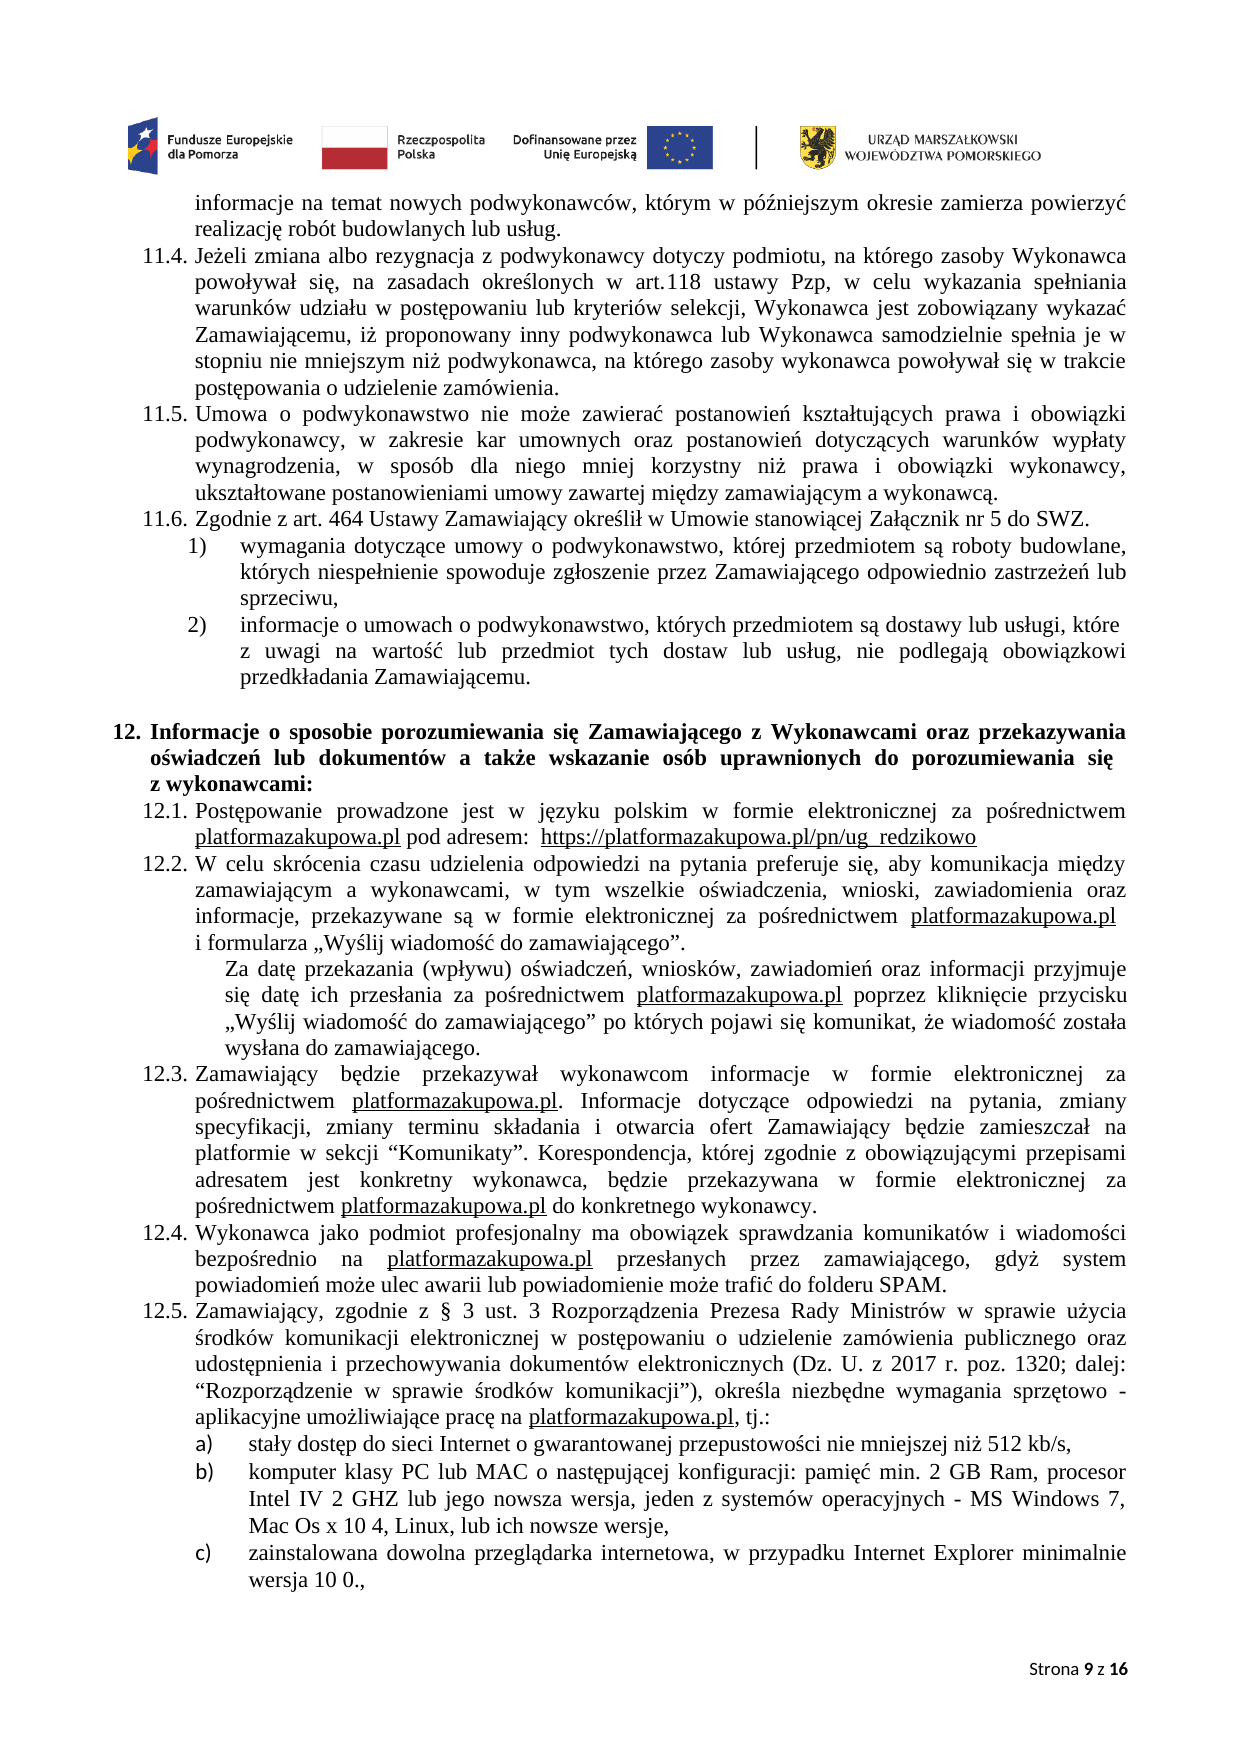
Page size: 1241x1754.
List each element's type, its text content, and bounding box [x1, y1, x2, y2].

list zainstalowana dowolna przeglądarka internetowa, w przypadku Internet Explorer minimalnie wersja 10 0., [195, 1538, 1128, 1592]
list Jeżeli zmiana albo rezygnacja z podwykonawcy dotyczy podmiotu, na którego zasoby Wykonawca powoływał się, na zasadach określonych w art.118 ustawy Pzp, w celu wykazania spełniania warunków udziału w postępowaniu lub kryteriów selekcji, Wykonawca jest zobowiązany wykazać Zamawiającemu, iż proponowany inny podwykonawca lub Wykonawca samodzielnie spełnia je w stopniu nie mniejszym niż podwykonawca, na którego zasoby wykonawca powoływał się w trakcie postępowania o udzielenie zamówienia. [142, 242, 1128, 400]
list komputer klasy PC lub MAC o następującej konfiguracji: pamięć min. 2 GB Ram, procesor Intel IV 2 GHZ lub jego nowsza wersja, jeden z systemów operacyjnych - MS Windows 7, Mac Os x 10 4, Linux, lub ich nowsze wersje, [195, 1457, 1128, 1538]
list Za datę przekazania (wpływu) oświadczeń, wniosków, zawiadomień oraz informacji przyjmuje się datę ich przesłania za pośrednictwem platformazakupowa.pl poprzez kliknięcie przycisku „Wyślij wiadomość do zamawiającego” po których pojawi się komunikat, że wiadomość została wysłana do zamawiającego. [224, 955, 1128, 1060]
list Wykonawca jako podmiot profesjonalny ma obowiązek sprawdzania komunikatów i wiadomości bezpośrednio na platformazakupowa.pl przesłanych przez zamawiającego, gdyż system powiadomień może ulec awarii lub powiadomienie może trafić do folderu SPAM. [142, 1218, 1128, 1298]
list Umowa o podwykonawstwo nie może zawierać postanowień kształtujących prawa i obowiązki podwykonawcy, w zakresie kar umownych oraz postanowień dotyczących warunków wypłaty wynagrodzenia, w sposób dla niego mniej korzystny niż prawa i obowiązki wykonawcy, ukształtowane postanowieniami umowy zawartej między zamawiającym a wykonawcą. [142, 400, 1128, 505]
list wymagania dotyczące umowy o podwykonawstwo, której przedmiotem są roboty budowlane, których niespełnienie spowoduje zgłoszenie przez Zamawiającego odpowiednio zastrzeżeń lub sprzeciwu, [187, 532, 1128, 611]
list Zamawiający będzie przekazywał wykonawcom informacje w formie elektronicznej za pośrednictwem platformazakupowa.pl. Informacje dotyczące odpowiedzi na pytania, zmiany specyfikacji, zmiany terminu składania i otwarcia ofert Zamawiający będzie zamieszczał na platformie w sekcji “Komunikaty”. Korespondencja, której zgodnie z obowiązującymi przepisami adresatem jest konkretny wykonawca, będzie przekazywana w formie elektronicznej za pośrednictwem platformazakupowa.pl do konkretnego wykonawcy. [142, 1060, 1128, 1218]
list informacje o umowach o podwykonawstwo, których przedmiotem są dostawy lub usługi, które z uwagi na wartość lub przedmiot tych dostaw lub usług, nie podlegają obowiązkowi przedkładania Zamawiającemu. [187, 611, 1128, 690]
list Zgodnie z art. 464 Ustawy Zamawiający określił w Umowie stanowiącej Załącznik nr 5 do SWZ. [142, 505, 1128, 532]
list stały dostęp do sieci Internet o gwarantowanej przepustowości nie mniejszej niż 512 kb/s, [195, 1429, 1128, 1457]
list W celu skrócenia czasu udzielenia odpowiedzi na pytania preferuje się, aby komunikacja między zamawiającym a wykonawcami, w tym wszelkie oświadczenia, wnioski, zawiadomienia oraz informacje, przekazywane są w formie elektronicznej za pośrednictwem platformazakupowa.pl i formularza „Wyślij wiadomość do zamawiającego”. [142, 849, 1128, 955]
list Informacje o sposobie porozumiewania się Zamawiającego z Wykonawcami oraz przekazywania oświadczeń lub dokumentów a także wskazanie osób uprawnionych do porozumiewania się z wykonawcami: [112, 718, 1128, 797]
list Postępowanie prowadzone jest w języku polskim w formie elektronicznej za pośrednictwem platformazakupowa.pl pod adresem: https://platformazakupowa.pl/pn/ug_redzikowo [142, 797, 1128, 849]
picture [113, 102, 1055, 189]
list Zamawiający, zgodnie z § 3 ust. 3 Rozporządzenia Prezesa Rady Ministrów w sprawie użycia środków komunikacji elektronicznej w postępowaniu o udzielenie zamówienia publicznego oraz udostępnienia i przechowywania dokumentów elektronicznych (Dz. U. z 2017 r. poz. 1320; dalej: “Rozporządzenie w sprawie środków komunikacji”), określa niezbędne wymagania sprzętowo - aplikacyjne umożliwiające pracę na platformazakupowa.pl, tj.: [142, 1298, 1128, 1429]
